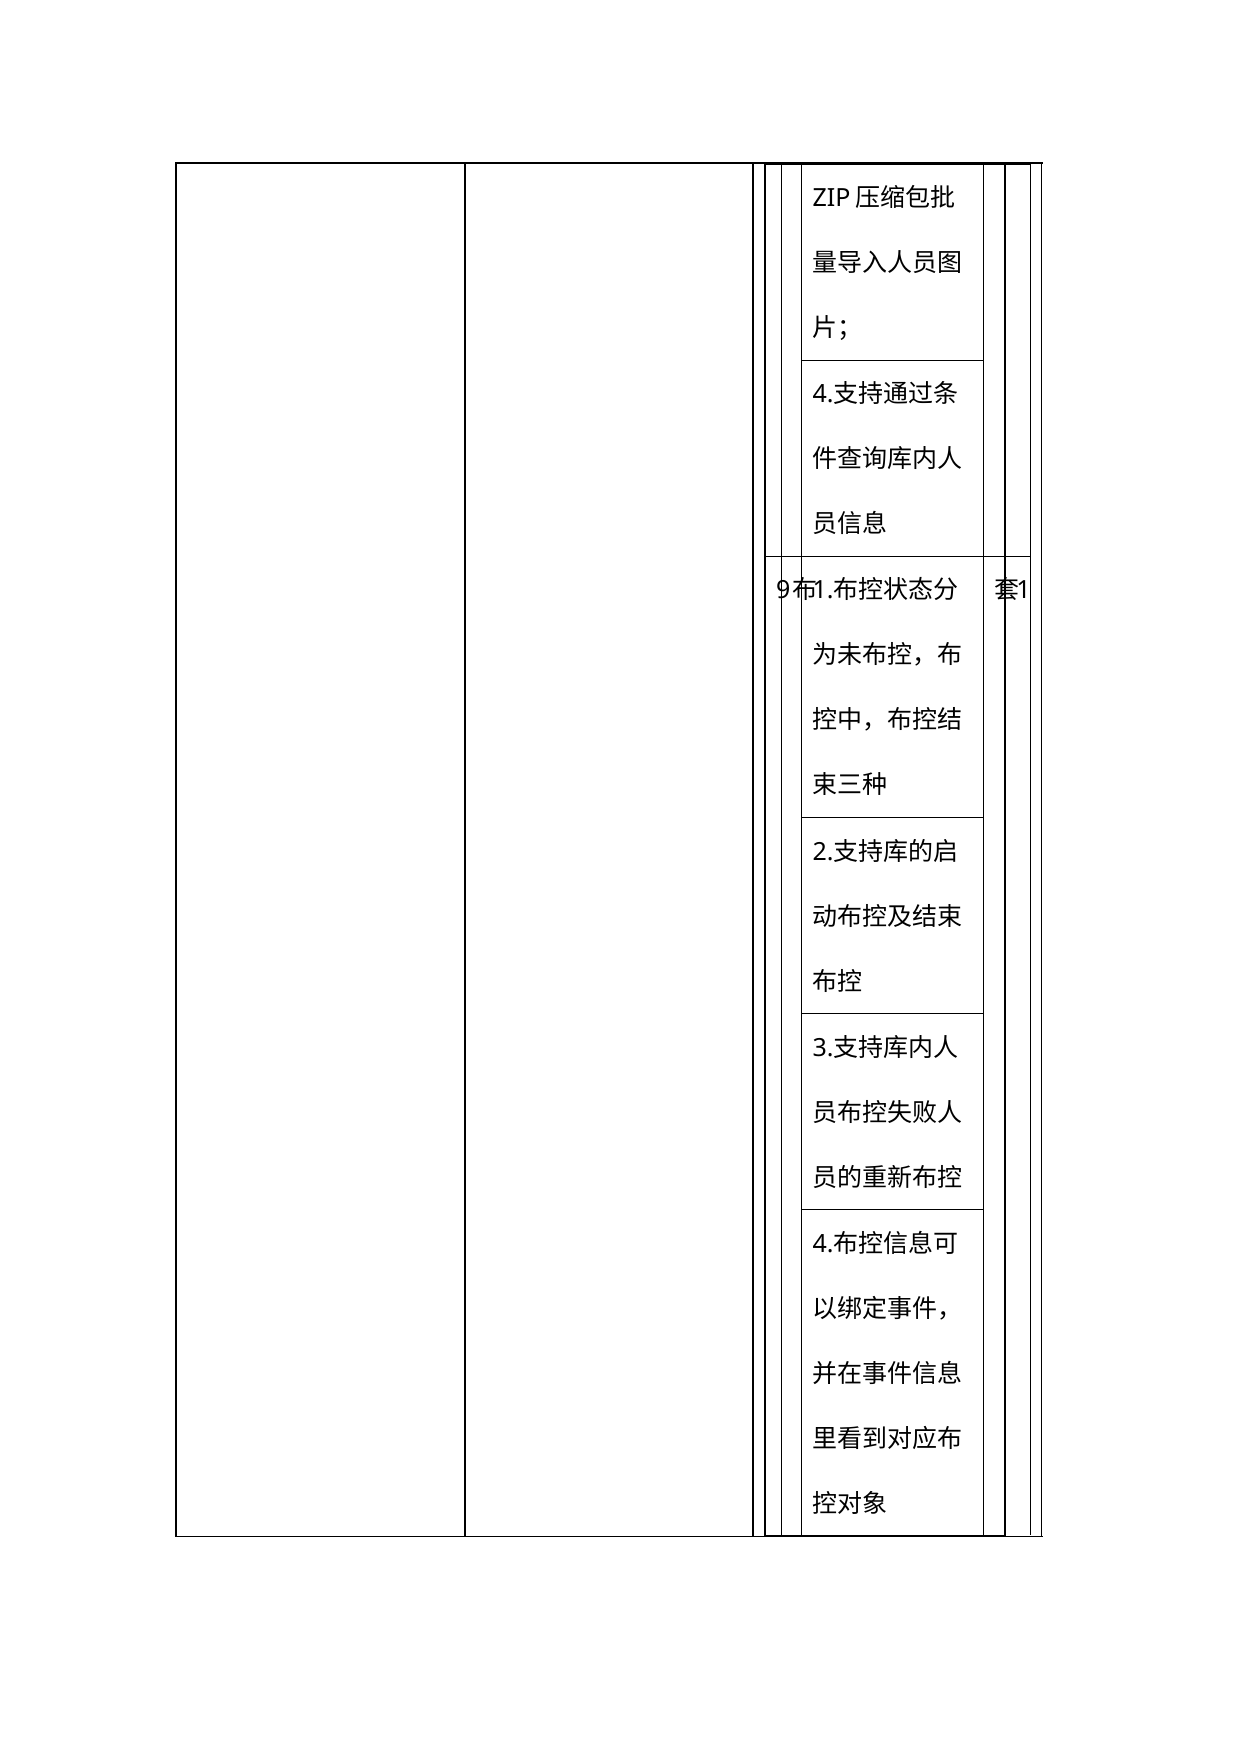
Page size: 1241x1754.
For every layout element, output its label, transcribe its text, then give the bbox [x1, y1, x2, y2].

table_cell [802, 1210, 983, 1535]
table_cell [802, 557, 983, 817]
table_cell [782, 557, 801, 1535]
table_cell 1 [177, 164, 464, 1536]
table_cell [782, 165, 801, 556]
table_cell [754, 164, 764, 1536]
table_cell [1006, 164, 1041, 1536]
table_cell [766, 165, 781, 556]
table_cell [802, 165, 983, 360]
table_cell [984, 165, 1004, 556]
table_cell [802, 1014, 983, 1209]
table_cell [802, 361, 983, 556]
table_cell [766, 557, 781, 1535]
table_cell ▲ [466, 164, 752, 1536]
table_cell [984, 557, 1004, 1535]
table_cell [802, 818, 983, 1013]
